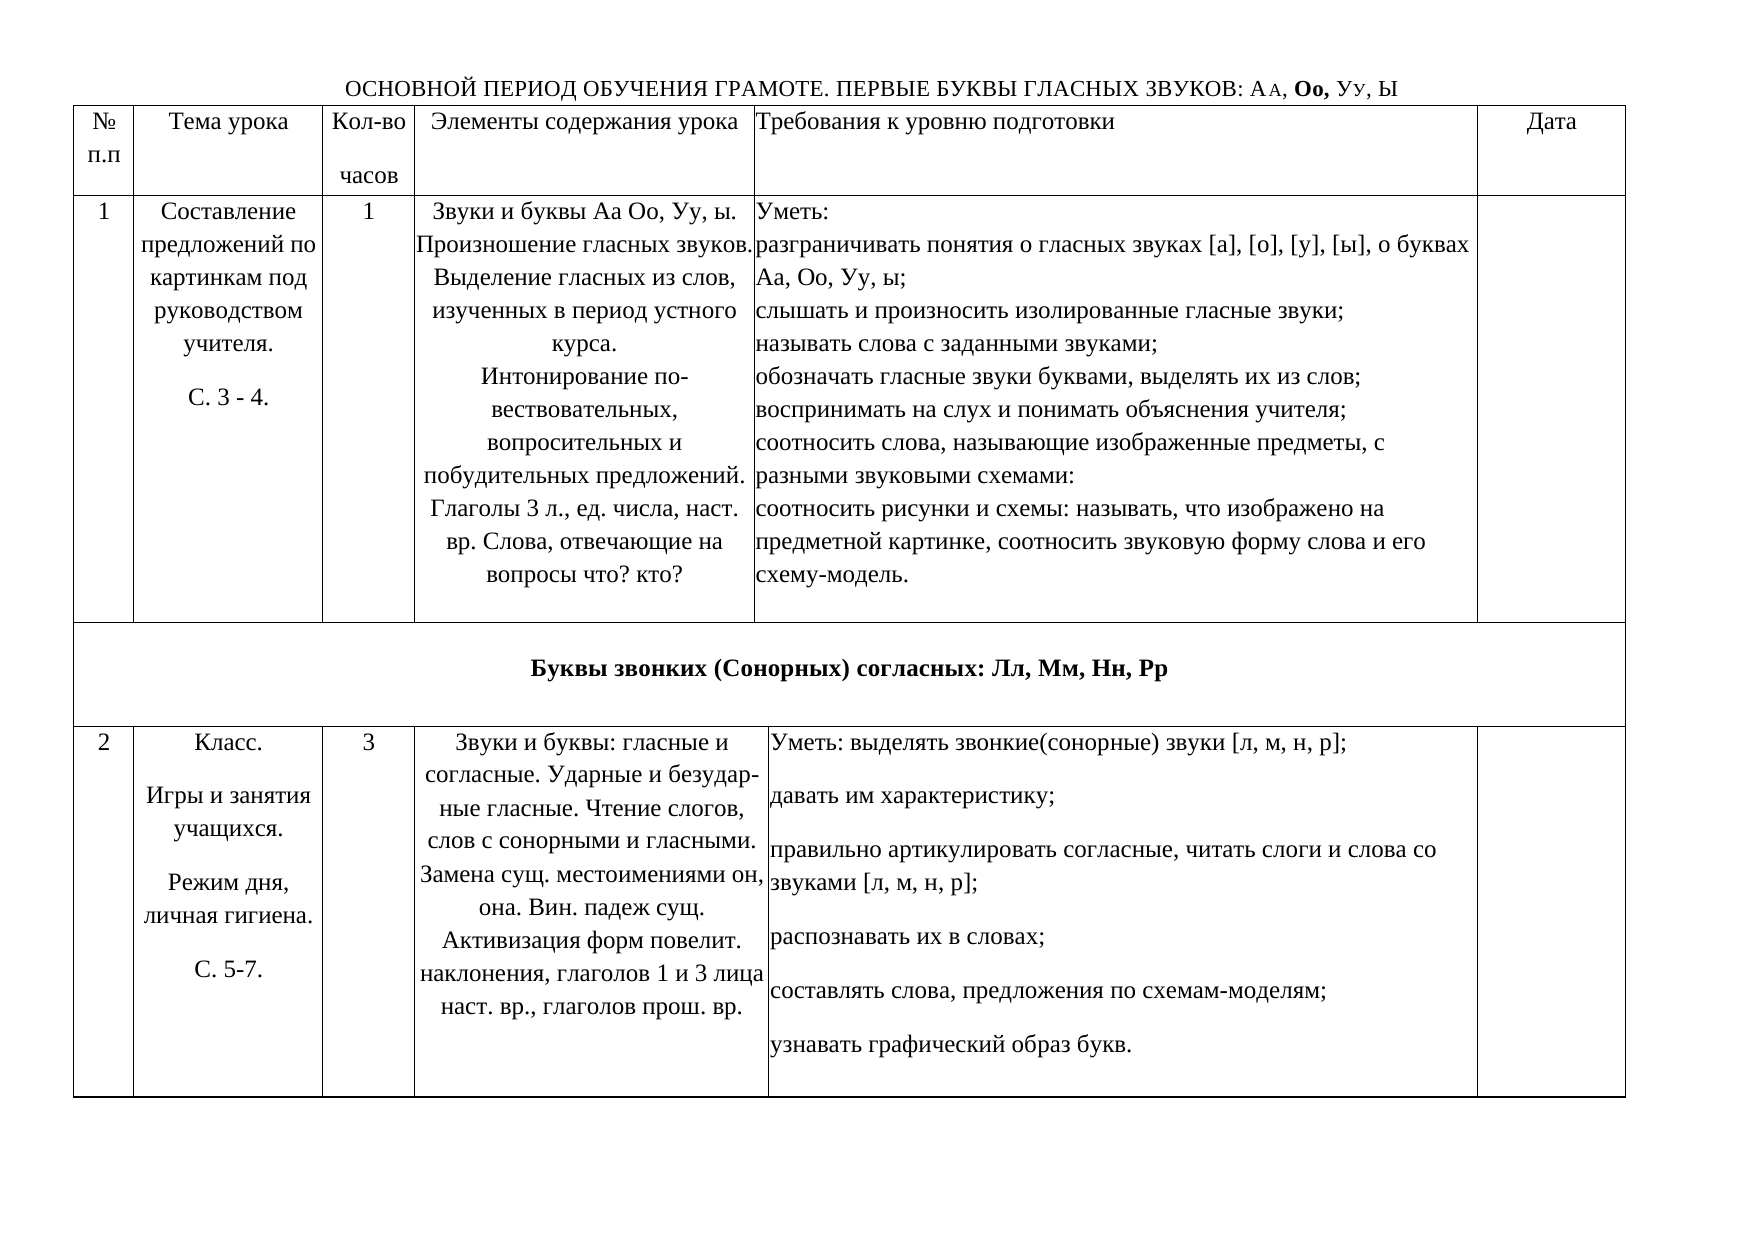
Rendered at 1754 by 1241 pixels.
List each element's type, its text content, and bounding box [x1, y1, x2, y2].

table_cell Уметь: разграничивать понятия о гласных звуках [а], [о], [у], [ы], о буквах Аа, Оо, Уу, ы; слышать и произносить изолированные гласные звуки; называть слова с заданными звуками; обозначать гласные звуки буквами, выделять их из слов; воспринимать на слух и понимать объяснения учителя; соотносить слова, называющие изображенные предметы, с разными звуковыми схемами: соотносить рисунки и схемы: называть, что изображено на предметной картинке, соотносить звуковую форму слова и его схему-модель. [755, 196, 1477, 622]
table_cell Звуки и буквы Аа Оо, Уу, ы. Произношение гласных звуков. Выделение гласных из слов, изученных в период устного курса. Интонирование повествовательных, вопросительных и побудительных предложений. Глаголы 3 л., ед. числа, наст. вр. Слова, отвечающие на вопросы что? кто? [415, 196, 754, 622]
table_header Требования к уровню подготовки [755, 106, 1477, 195]
table_cell [1478, 196, 1625, 622]
table_cell Буквы звонких (Сонорных) согласных: Лл, Мм, Нн, Рр [74, 623, 1625, 726]
table_header Дата [1478, 106, 1625, 195]
table_cell 1 [323, 196, 414, 622]
table_cell Уметь: выделять звонкие(сонорные) звуки [л, м, н, р]; давать им характеристику; правильно артикулировать согласные, читать слоги и слова со звуками [л, м, н, р]; распознавать их в словах; составлять слова, предложения по схемам-моделям; узнавать графический образ букв. [769, 727, 1477, 1096]
table_header № п.п [74, 106, 133, 195]
table_header Тема урока [134, 106, 322, 195]
text ОСНОВНОЙ ПЕРИОД ОБУЧЕНИЯ ГРАМОТЕ. ПЕРВЫЕ БУКВЫ ГЛАСНЫХ ЗВУКОВ: Аа, Оо, Уу, Ы [75, 75, 1398, 101]
table_cell 1 [74, 196, 133, 622]
table_cell Составление предложений по картинкам под руководством учителя. С. 3 - 4. [134, 196, 322, 622]
table_header Элементы содержания урока [415, 106, 754, 195]
table_cell [1478, 727, 1625, 1096]
table_cell Звуки и буквы: гласные и согласные. Ударные и безударные гласные. Чтение слогов, слов с сонорными и гласными. Замена сущ. местоимениями он, она. Вин. падеж сущ. Активизация форм повелит. наклонения, глаголов 1 и 3 лица наст. вр., глаголов прош. вр. [415, 727, 768, 1096]
table_header Кол-во часов [323, 106, 414, 195]
table_cell Класс. Игры и занятия учащихся. Режим дня, личная гигиена. С. 5-7. [134, 727, 322, 1096]
table_cell 3 [323, 727, 414, 1096]
table_cell 2 [74, 727, 133, 1096]
